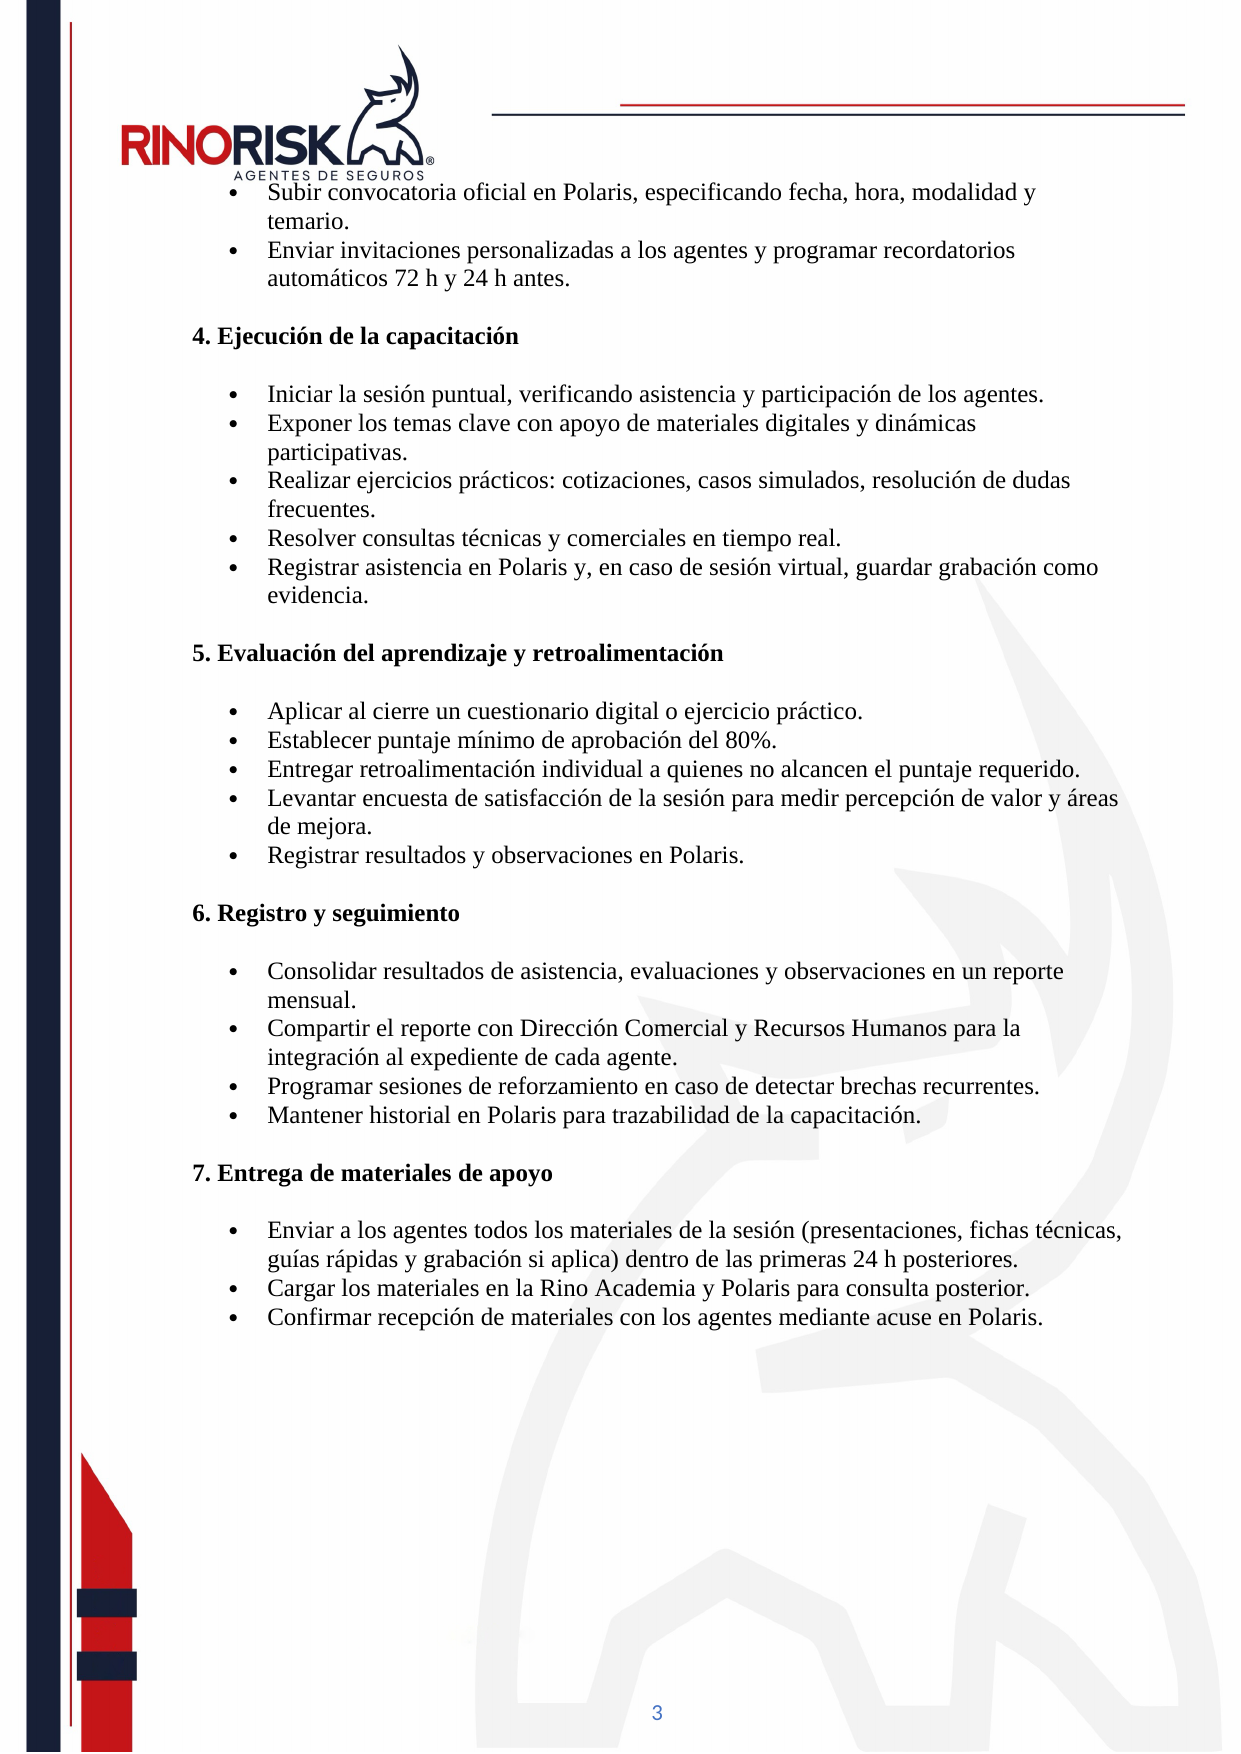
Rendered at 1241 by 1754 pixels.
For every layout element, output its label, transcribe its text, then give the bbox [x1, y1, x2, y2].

list Consolidar resultados de asistencia, evaluaciones y observaciones en un reporte mensual. [229, 956, 1122, 1013]
list Realizar ejercicios prácticos: cotizaciones, casos simulados, resolución de dudas frecuentes. [229, 466, 1122, 523]
text 4. Ejecución de la capacitación [192, 321, 1122, 350]
picture [0, 0, 1241, 1752]
list Registrar asistencia en Polaris y, en caso de sesión virtual, guardar grabación como evidencia. [229, 552, 1122, 609]
list Levantar encuesta de satisfacción de la sesión para medir percepción de valor y áreas de mejora. [229, 783, 1122, 840]
list Subir convocatoria oficial en Polaris, especificando fecha, hora, modalidad y temario. [229, 177, 1122, 235]
text 5. Evaluación del aprendizaje y retroalimentación [192, 638, 1122, 667]
list Programar sesiones de reforzamiento en caso de detectar brechas recurrentes. [229, 1071, 1122, 1100]
list Confirmar recepción de materiales con los agentes mediante acuse en Polaris. [229, 1302, 1122, 1331]
list Entregar retroalimentación individual a quienes no alcancen el puntaje requerido. [229, 754, 1122, 783]
list Mantener historial en Polaris para trazabilidad de la capacitación. [229, 1100, 1122, 1128]
text 6. Registro y seguimiento [192, 898, 1122, 927]
list Establecer puntaje mínimo de aprobación del 80%. [229, 725, 1122, 754]
list Enviar invitaciones personalizadas a los agentes y programar recordatorios automáticos 72 h y 24 h antes. [229, 235, 1122, 292]
list Resolver consultas técnicas y comerciales en tiempo real. [229, 523, 1122, 552]
list Cargar los materiales en la Rino Academia y Polaris para consulta posterior. [229, 1273, 1122, 1302]
list Registrar resultados y observaciones en Polaris. [229, 840, 1122, 869]
list Exponer los temas clave con apoyo de materiales digitales y dinámicas participativas. [229, 408, 1122, 466]
list Enviar a los agentes todos los materiales de la sesión (presentaciones, fichas técnicas, guías rápidas y grabación si aplica) dentro de las primeras 24 h posteriores. [229, 1216, 1122, 1273]
list Compartir el reporte con Dirección Comercial y Recursos Humanos para la integración al expediente de cada agente. [229, 1013, 1122, 1071]
list Iniciar la sesión puntual, verificando asistencia y participación de los agentes. [229, 379, 1122, 408]
list Aplicar al cierre un cuestionario digital o ejercicio práctico. [229, 696, 1122, 725]
text 7. Entrega de materiales de apoyo [192, 1158, 1122, 1186]
